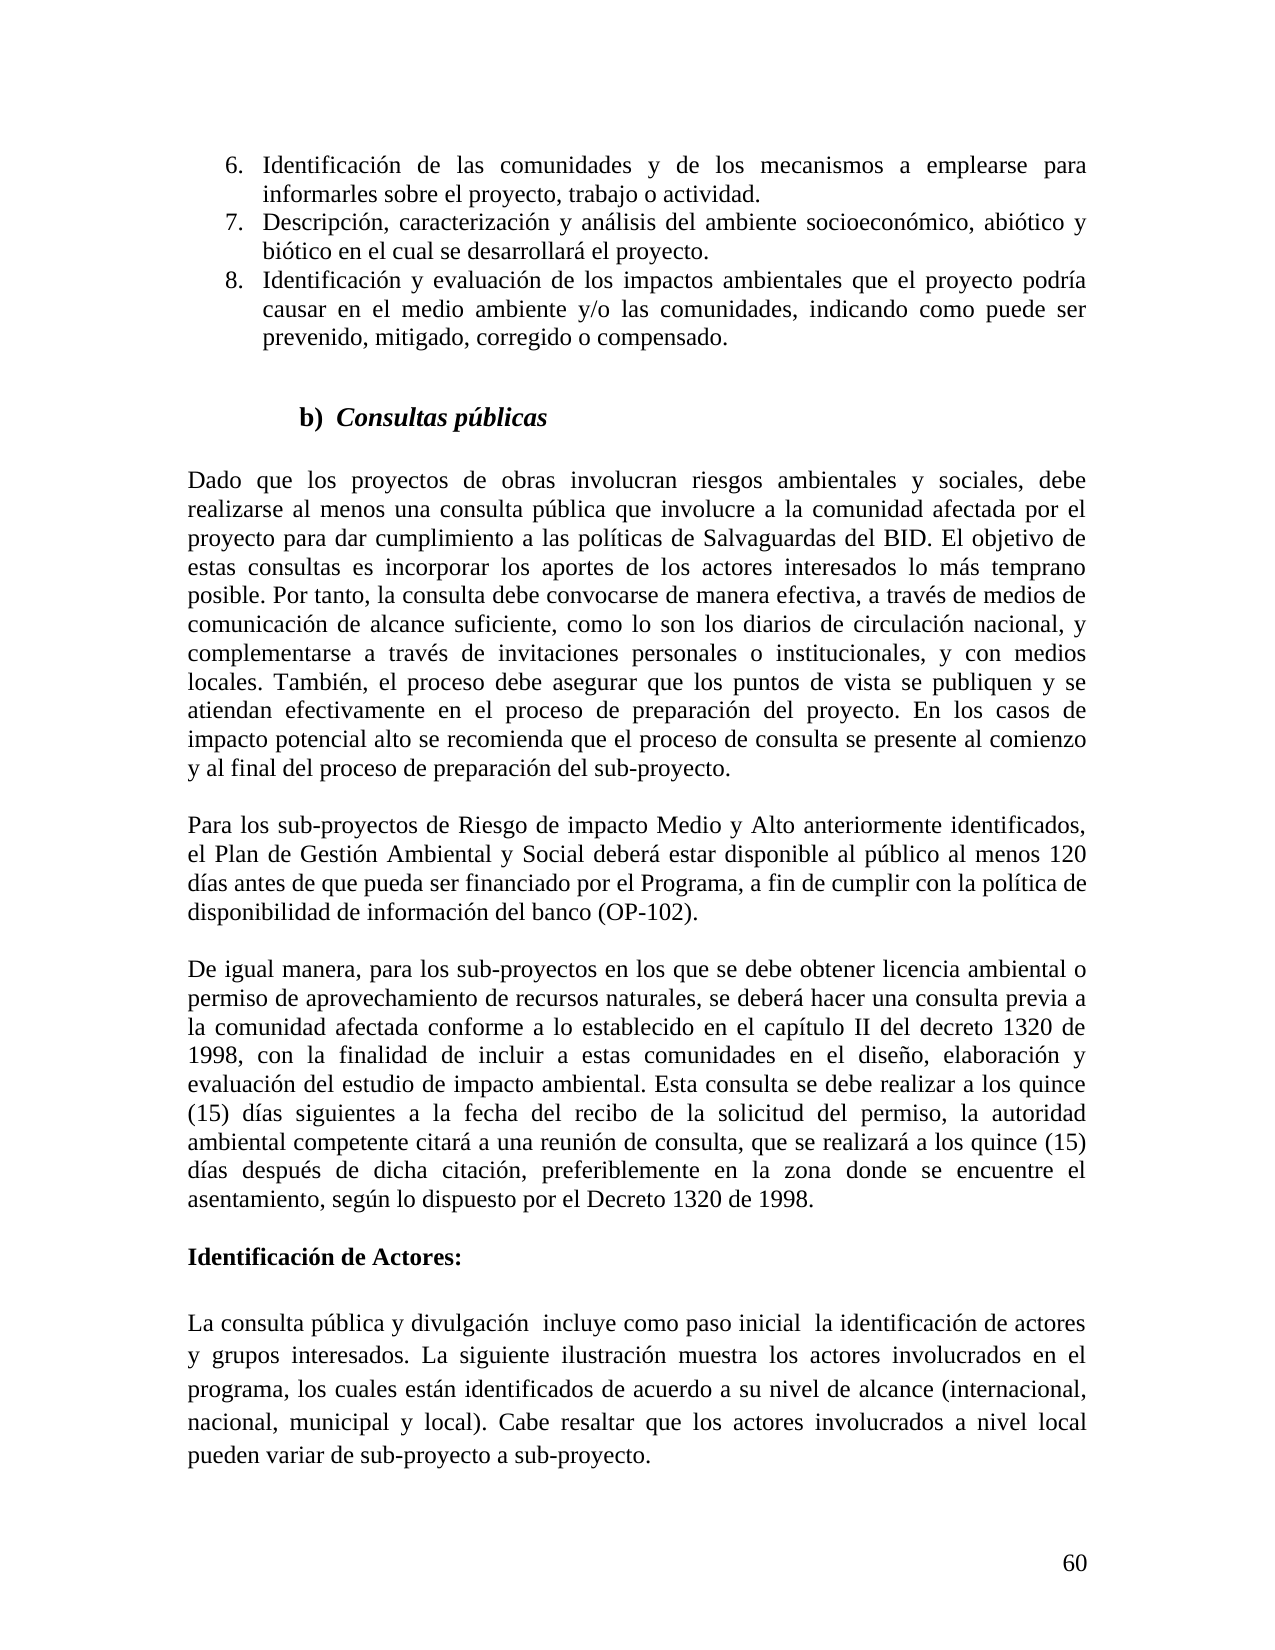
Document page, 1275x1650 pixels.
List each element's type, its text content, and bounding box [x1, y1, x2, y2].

text Dado que los proyectos de obras involucran riesgos ambientales y sociales, debe realizarse al menos una consulta pública que involucre a la comunidad afectada por el proyecto para dar cumplimiento a las políticas de Salvaguardas del BID. El objetivo de estas consultas es incorporar los aportes de los actores interesados lo más temprano posible. Por tanto, la consulta debe convocarse de manera efectiva, a través de medios de comunicación de alcance suficiente, como lo son los diarios de circulación nacional, y complementarse a través de invitaciones personales o institucionales, y con medios locales. También, el proceso debe asegurar que los puntos de vista se publiquen y se atiendan efectivamente en el proceso de preparación del proyecto. En los casos de impacto potencial alto se recomienda que el proceso de consulta se presente al comienzo y al final del proceso de preparación del sub-proyecto. [187, 465, 1087, 782]
list Identificación y evaluación de los impactos ambientales que el proyecto podría causar en el medio ambiente y/o las comunidades, indicando como puede ser prevenido, mitigado, corregido o compensado. [225, 265, 1087, 351]
list Identificación de las comunidades y de los mecanismos a emplearse para informarles sobre el proyecto, trabajo o actividad. [225, 150, 1087, 207]
text Identificación de Actores: [187, 1242, 1087, 1270]
subtitle Consultas públicas [299, 401, 1087, 432]
text La consulta pública y divulgación incluye como paso inicial la identificación de actores y grupos interesados. La siguiente ilustración muestra los actores involucrados en el programa, los cuales están identificados de acuerdo a su nivel de alcance (internacional, nacional, municipal y local). Cabe resaltar que los actores involucrados a nivel local pueden variar de sub-proyecto a sub-proyecto. [187, 1308, 1087, 1468]
text De igual manera, para los sub-proyectos en los que se debe obtener licencia ambiental o permiso de aprovechamiento de recursos naturales, se deberá hacer una consulta previa a la comunidad afectada conforme a lo establecido en el capítulo II del decreto 1320 de 1998, con la finalidad de incluir a estas comunidades en el diseño, elaboración y evaluación del estudio de impacto ambiental. Esta consulta se debe realizar a los quince (15) días siguientes a la fecha del recibo de la solicitud del permiso, la autoridad ambiental competente citará a una reunión de consulta, que se realizará a los quince (15) días después de dicha citación, preferiblemente en la zona donde se encuentre el asentamiento, según lo dispuesto por el Decreto 1320 de 1998. [187, 954, 1087, 1213]
text Para los sub-proyectos de Riesgo de impacto Medio y Alto anteriormente identificados, el Plan de Gestión Ambiental y Social deberá estar disponible al público al menos 120 días antes de que pueda ser financiado por el Programa, a fin de cumplir con la política de disponibilidad de información del banco (OP-102). [187, 810, 1087, 925]
list Descripción, caracterización y análisis del ambiente socioeconómico, abiótico y biótico en el cual se desarrollará el proyecto. [225, 207, 1087, 265]
